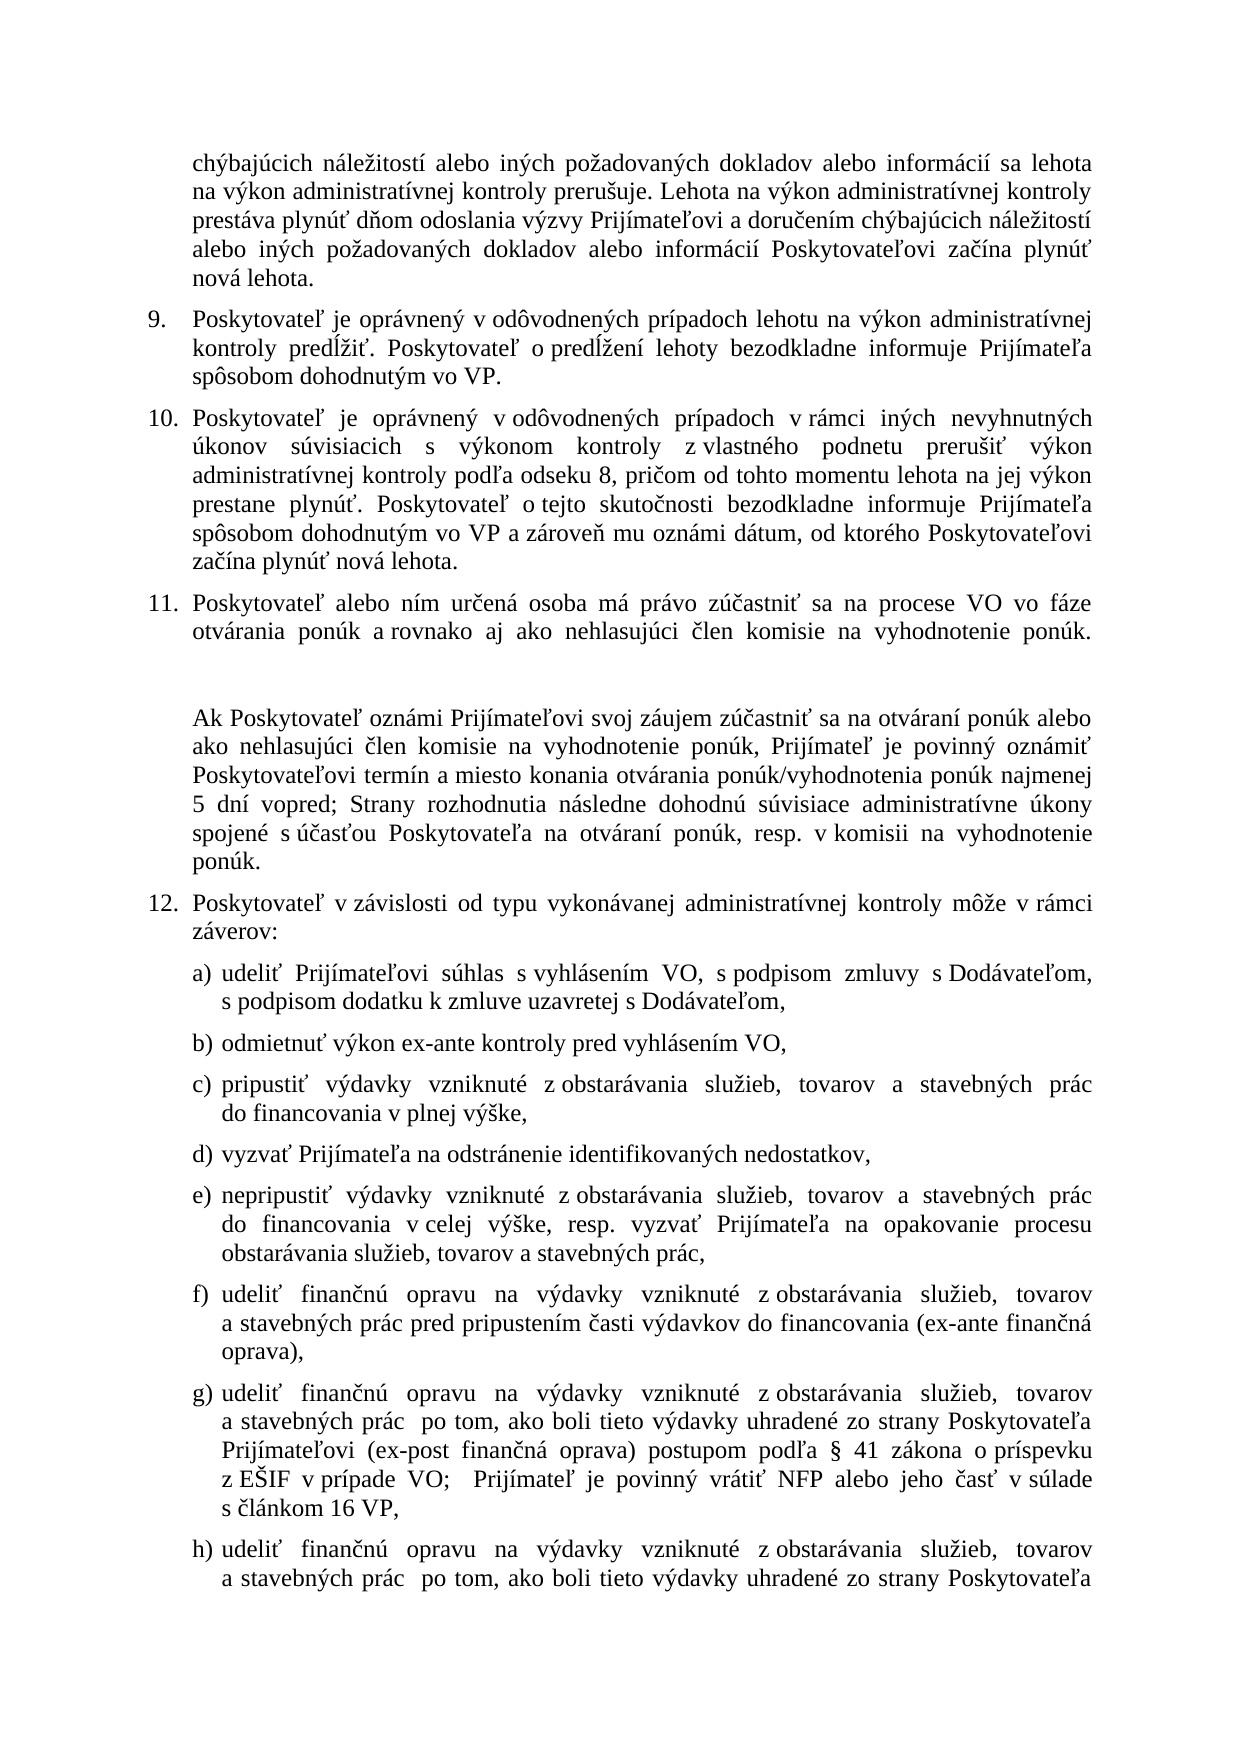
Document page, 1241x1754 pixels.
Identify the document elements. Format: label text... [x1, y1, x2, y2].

list odmietnuť výkon ex-ante kontroly pred vyhlásením VO, [192, 1028, 1093, 1056]
list udeliť finančnú opravu na výdavky vzniknuté z obstarávania služieb, tovarov a stavebných prác po tom, ako boli tieto výdavky uhradené zo strany Poskytovateľa Prijímateľovi (ex-post finančná oprava) postupom podľa § 41 zákona o príspevku z EŠIF v prípade VO; Prijímateľ je povinný vrátiť NFP alebo jeho časť v súlade s článkom 16 VP, [192, 1378, 1093, 1521]
list udeliť Prijímateľovi súhlas s vyhlásením VO, s podpisom zmluvy s Dodávateľom, s podpisom dodatku k zmluve uzavretej s Dodávateľom, [192, 958, 1093, 1015]
list nepripustiť výdavky vzniknuté z obstarávania služieb, tovarov a stavebných prác do financovania v celej výške, resp. vyzvať Prijímateľa na opakovanie procesu obstarávania služieb, tovarov a stavebných prác, [192, 1180, 1093, 1266]
list vyzvať Prijímateľa na odstránenie identifikovaných nedostatkov, [192, 1139, 1093, 1168]
list Poskytovateľ alebo ním určená osoba má právo zúčastniť sa na procese VO vo fáze otvárania ponúk a rovnako aj ako nehlasujúci člen komisie na vyhodnotenie ponúk. Ak Poskytovateľ oznámi Prijímateľovi svoj záujem zúčastniť sa na otváraní ponúk alebo ako nehlasujúci člen komisie na vyhodnotenie ponúk, Prijímateľ je povinný oznámiť Poskytovateľovi termín a miesto konania otvárania ponúk/vyhodnotenia ponúk najmenej 5 dní vopred; Strany rozhodnutia následne dohodnú súvisiace administratívne úkony spojené s účasťou Poskytovateľa na otváraní ponúk, resp. v komisii na vyhodnotenie ponúk. [148, 588, 1093, 875]
list udeliť finančnú opravu na výdavky vzniknuté z obstarávania služieb, tovarov a stavebných prác pred pripustením časti výdavkov do financovania (ex-ante finančná oprava), [192, 1279, 1093, 1365]
list Poskytovateľ v závislosti od typu vykonávanej administratívnej kontroly môže v rámci záverov: [148, 888, 1093, 945]
list Poskytovateľ je oprávnený v odôvodnených prípadoch v rámci iných nevyhnutných úkonov súvisiacich s výkonom kontroly z vlastného podnetu prerušiť výkon administratívnej kontroly podľa odseku 8, pričom od tohto momentu lehota na jej výkon prestane plynúť. Poskytovateľ o tejto skutočnosti bezodkladne informuje Prijímateľa spôsobom dohodnutým vo VP a zároveň mu oznámi dátum, od ktorého Poskytovateľovi začína plynúť nová lehota. [148, 403, 1093, 575]
list pripustiť výdavky vzniknuté z obstarávania služieb, tovarov a stavebných prác do financovania v plnej výške, [192, 1069, 1093, 1126]
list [148, 148, 1093, 291]
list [192, 1534, 1093, 1591]
list Poskytovateľ je oprávnený v odôvodnených prípadoch lehotu na výkon administratívnej kontroly predĺžiť. Poskytovateľ o predĺžení lehoty bezodkladne informuje Prijímateľa spôsobom dohodnutým vo VP. [148, 304, 1093, 390]
